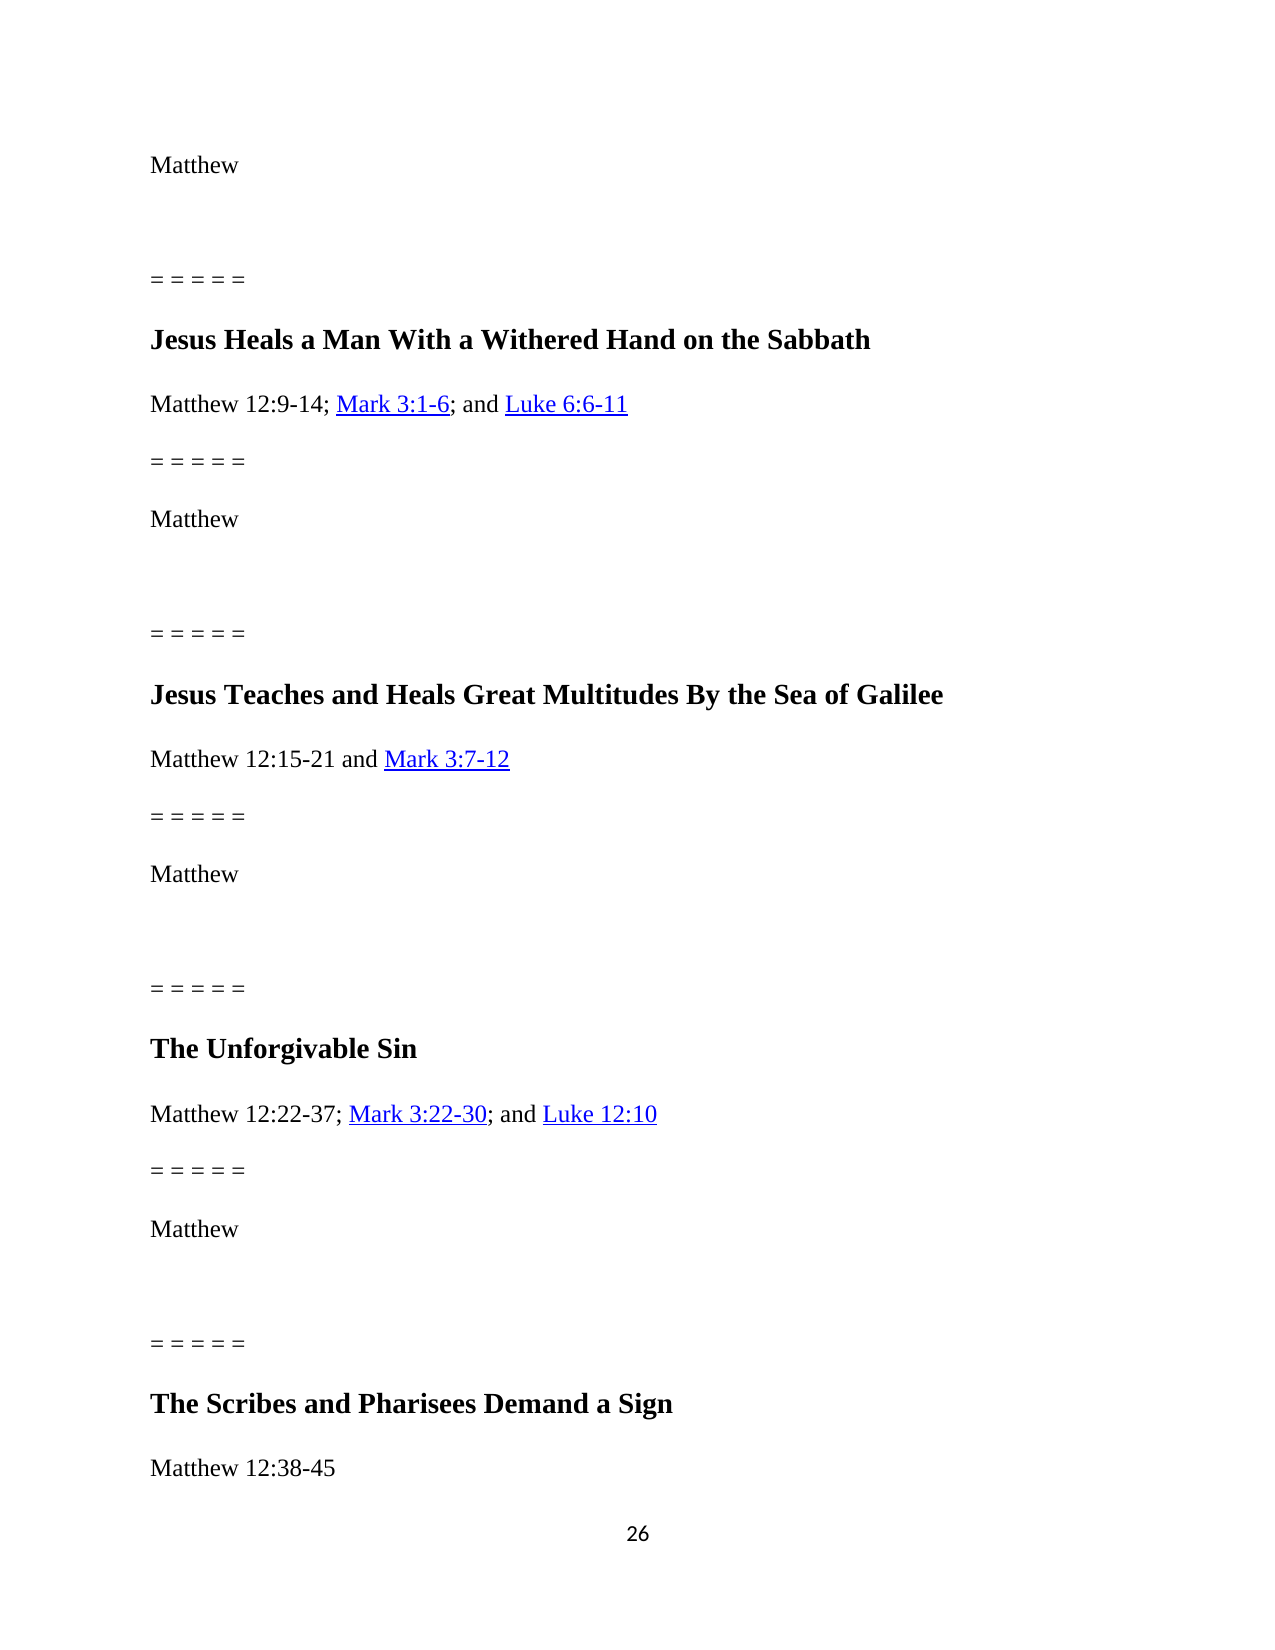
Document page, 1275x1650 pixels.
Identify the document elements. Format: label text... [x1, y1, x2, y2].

text = = = = = [150, 974, 1122, 1003]
text Matthew 12:38-45 [150, 1453, 1122, 1482]
text Matthew [150, 1214, 1122, 1242]
text The Scribes and Pharisees Demand a Sign [150, 1386, 1122, 1420]
text Matthew 12:9-14; Mark 3:1-6; and Luke 6:6-11 [150, 389, 1122, 418]
text Matthew 12:15-21 and Mark 3:7-12 [150, 744, 1122, 773]
text = = = = = [150, 619, 1122, 648]
text = = = = = [150, 447, 1122, 476]
text Matthew [150, 504, 1122, 533]
text Jesus Heals a Man With a Withered Hand on the Sabbath [150, 322, 1122, 356]
text = = = = = [150, 265, 1122, 294]
text = = = = = [150, 1156, 1122, 1185]
text Jesus Teaches and Heals Great Multitudes By the Sea of Galilee [150, 677, 1122, 711]
text Matthew [150, 859, 1122, 888]
text Matthew [150, 150, 1122, 179]
text The Unforgivable Sin [150, 1032, 1122, 1065]
text Matthew 12:22-37; Mark 3:22-30; and Luke 12:10 [150, 1099, 1122, 1127]
text = = = = = [150, 1329, 1122, 1357]
text = = = = = [150, 802, 1122, 830]
